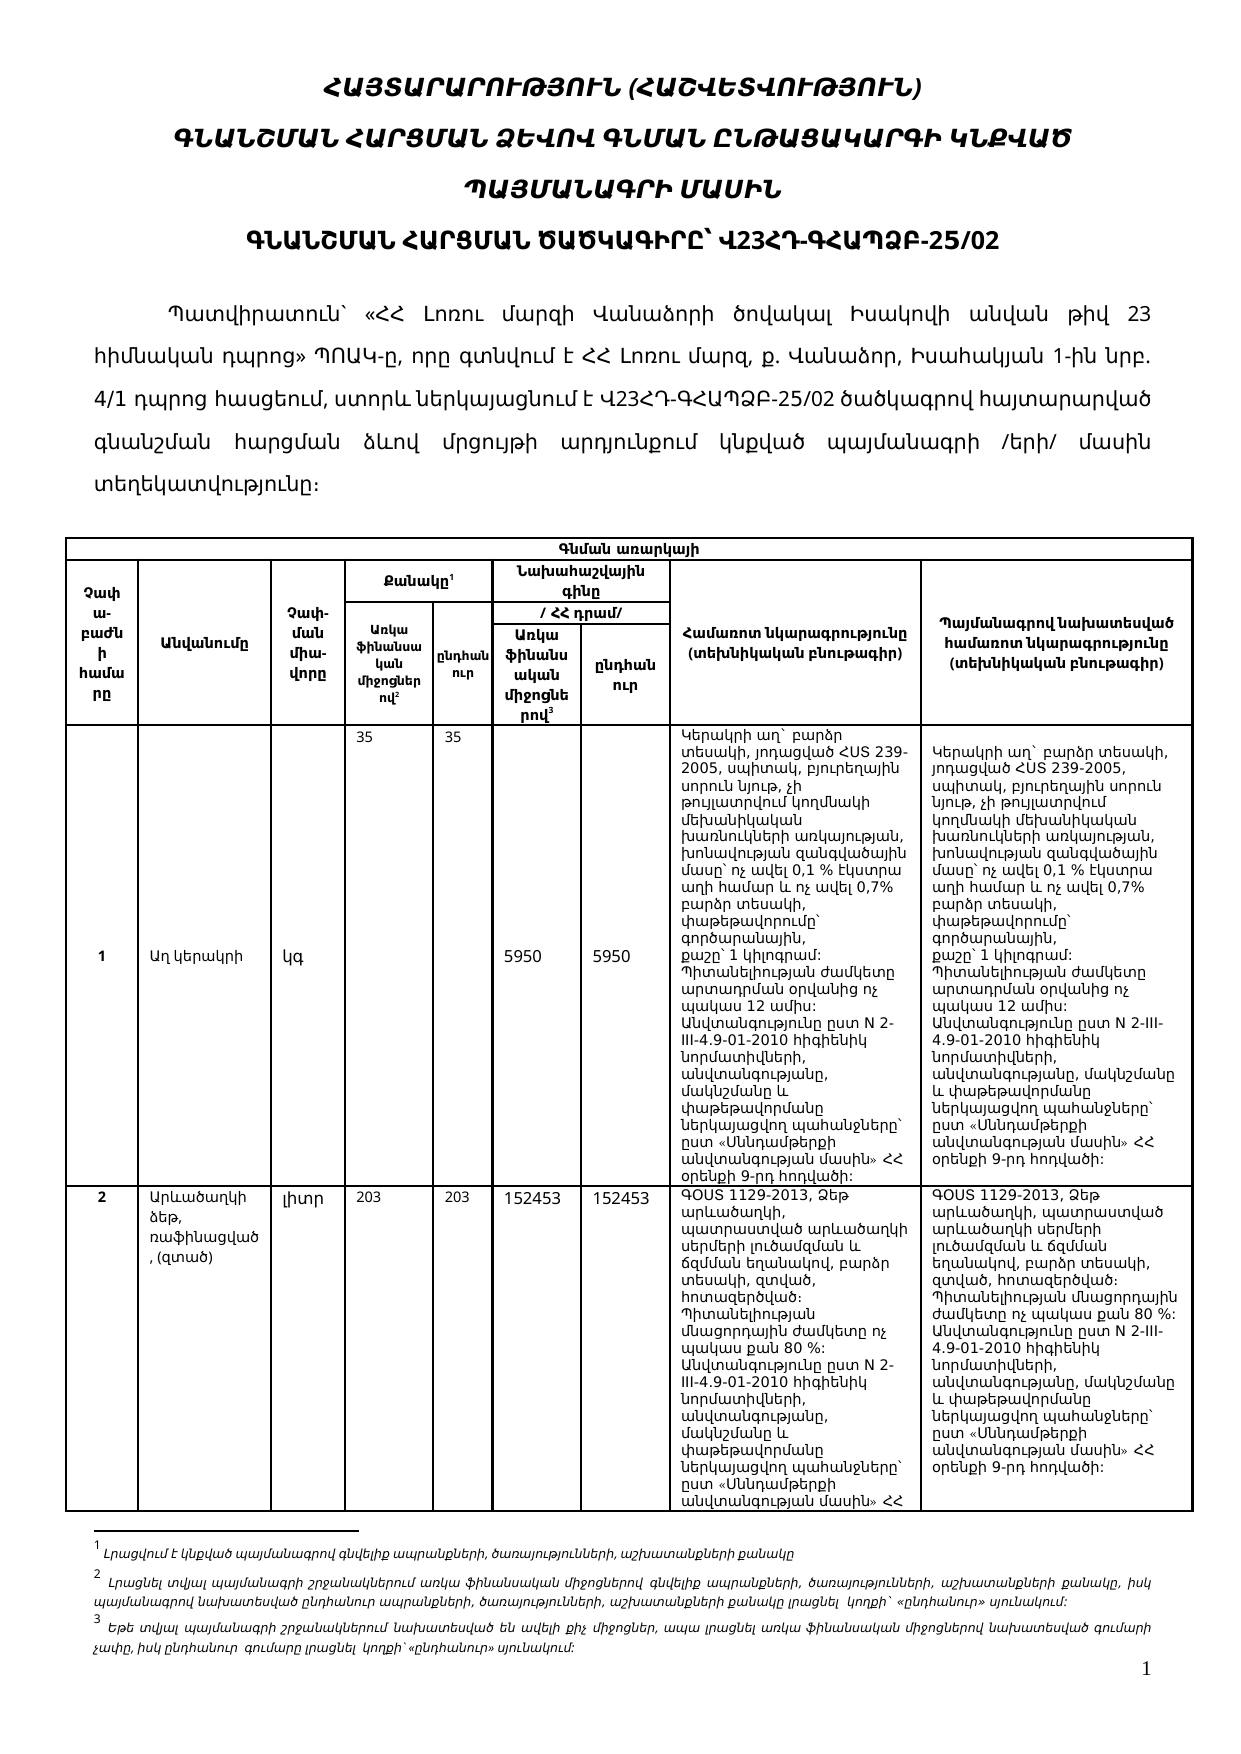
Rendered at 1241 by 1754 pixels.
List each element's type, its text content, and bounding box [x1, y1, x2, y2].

table_cell 203 [346, 1187, 432, 1509]
table_cell 152453 [494, 1187, 580, 1509]
table_cell Առկա ֆինանսական միջոցներով [494, 625, 580, 724]
table_cell Աղ կերակրի [139, 726, 270, 1185]
table_cell լիտր [272, 1187, 344, 1509]
table_cell 5950 [494, 726, 580, 1185]
table_cell ընդհանուր [434, 603, 491, 724]
table_cell Կերակրի աղ` բարձր տեսակի, յոդացված ՀՍՏ 239-2005, սպիտակ, բյուրեղային սորուն նյութ, չի թույլատրվում կողմնակի մեխանիկական խառնուկների առկայության, խոնավության զանգվածային մասը՝ ոչ ավել 0,1 % էկստրա աղի համար և ոչ ավել 0,7% բարձր տեսակի, փաթեթավորումը՝ գործարանային, քաշը՝ 1 կիլոգրամ: Պիտանելիության ժամկետը արտադրման օրվանից ոչ պակաս 12 ամիս: Անվտանգությունը ըստ N 2-III-4.9-01-2010 հիգիենիկ նորմատիվների, անվտանգությանը, մակնշմանը և փաթեթավորմանը ներկայացվող պահանջները՝ ըստ Սննդամթերքի անվտանգության մասին ՀՀ օրենքի 9-րդ հոդվածի: [671, 726, 920, 1185]
table_cell Պայմանագրով նախատեսված համառոտ նկարագրությունը (տեխնիկական բնութագիր) [922, 561, 1191, 724]
text Պատվիրատուն` «ՀՀ Լոռու մարզի Վանաձորի ծովակալ Իսակովի անվան թիվ 23 հիմնական դպրոց» ՊՈԱԿ-ը, որը գտնվում է ՀՀ Լոռու մարզ, ք. Վանաձոր, Իսահակյան 1-ին նրբ. 4/1 դպրոց հասցեում, ստորև ներկայացնում է Վ23ՀԴ-ԳՀԱՊՁԲ-25/02 ծածկագրով հայտարարված գնանշման հարցման ձևով մրցույթի արդյունքում կնքված պայմանագրի /երի/ մասին տեղեկատվությունը։ [94, 299, 1152, 498]
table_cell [139, 1187, 270, 1509]
table_cell 35 [346, 726, 432, 1185]
table_cell կգ [272, 726, 344, 1185]
table_cell 2 [67, 1187, 137, 1509]
table_cell Կերակրի աղ` բարձր տեսակի, յոդացված ՀՍՏ 239-2005, սպիտակ, բյուրեղային սորուն նյութ, չի թույլատրվում կողմնակի մեխանիկական խառնուկների առկայության, խոնավության զանգվածային մասը՝ ոչ ավել 0,1 % էկստրա աղի համար և ոչ ավել 0,7% բարձր տեսակի, փաթեթավորումը՝ գործարանային, քաշը՝ 1 կիլոգրամ: Պիտանելիության ժամկետը արտադրման օրվանից ոչ պակաս 12 ամիս: Անվտանգությունը ըստ N 2-III-4.9-01-2010 հիգիենիկ նորմատիվների, անվտանգությանը, մակնշմանը և փաթեթավորմանը ներկայացվող պահանջները՝ ըստ Սննդամթերքի անվտանգության մասին ՀՀ օրենքի 9-րդ հոդվածի: [922, 726, 1191, 1185]
table_cell Անվանումը [139, 561, 270, 724]
table_cell 1 [67, 726, 137, 1185]
table_cell 35 [434, 726, 491, 1185]
table_cell / ՀՀ դրամ/ [494, 603, 669, 623]
text ՀԱՅՏԱՐԱՐՈՒԹՅՈՒՆ (ՀԱՇՎԵՏՎՈՒԹՅՈՒՆ) [94, 70, 1152, 104]
table_cell 203 [434, 1187, 491, 1509]
table_cell 5950 [582, 726, 669, 1185]
table_cell Չափ-ման միա-վորը [272, 561, 344, 724]
table_cell Համառոտ նկարագրությունը (տեխնիկական բնութագիր) [671, 561, 920, 724]
table_cell 152453 [582, 1187, 669, 1509]
table_cell Չափա-բաժնի համարը [67, 561, 137, 724]
table_cell Քանակը [346, 561, 491, 601]
table_cell ընդհանուր [582, 625, 669, 724]
table_header Գնման առարկայի [67, 539, 1191, 559]
table_cell Առկա ֆինանսական միջոցներով [346, 603, 432, 724]
subtitle ԳՆԱՆՇՄԱՆ ՀԱՐՑՄԱՆ ԾԱԾԿԱԳԻՐԸ՝ Վ23ՀԴ-ԳՀԱՊՁԲ-25/02 [94, 223, 1152, 257]
text ԳՆԱՆՇՄԱՆ ՀԱՐՑՄԱՆ ՁԵՎՈՎ ԳՆՄԱՆ ԸՆԹԱՑԱԿԱՐԳԻ ԿՆՔՎԱԾ ՊԱՅՄԱՆԱԳՐԻ ՄԱՍԻՆ [94, 121, 1152, 206]
table_cell Նախահաշվային գինը [494, 561, 669, 601]
